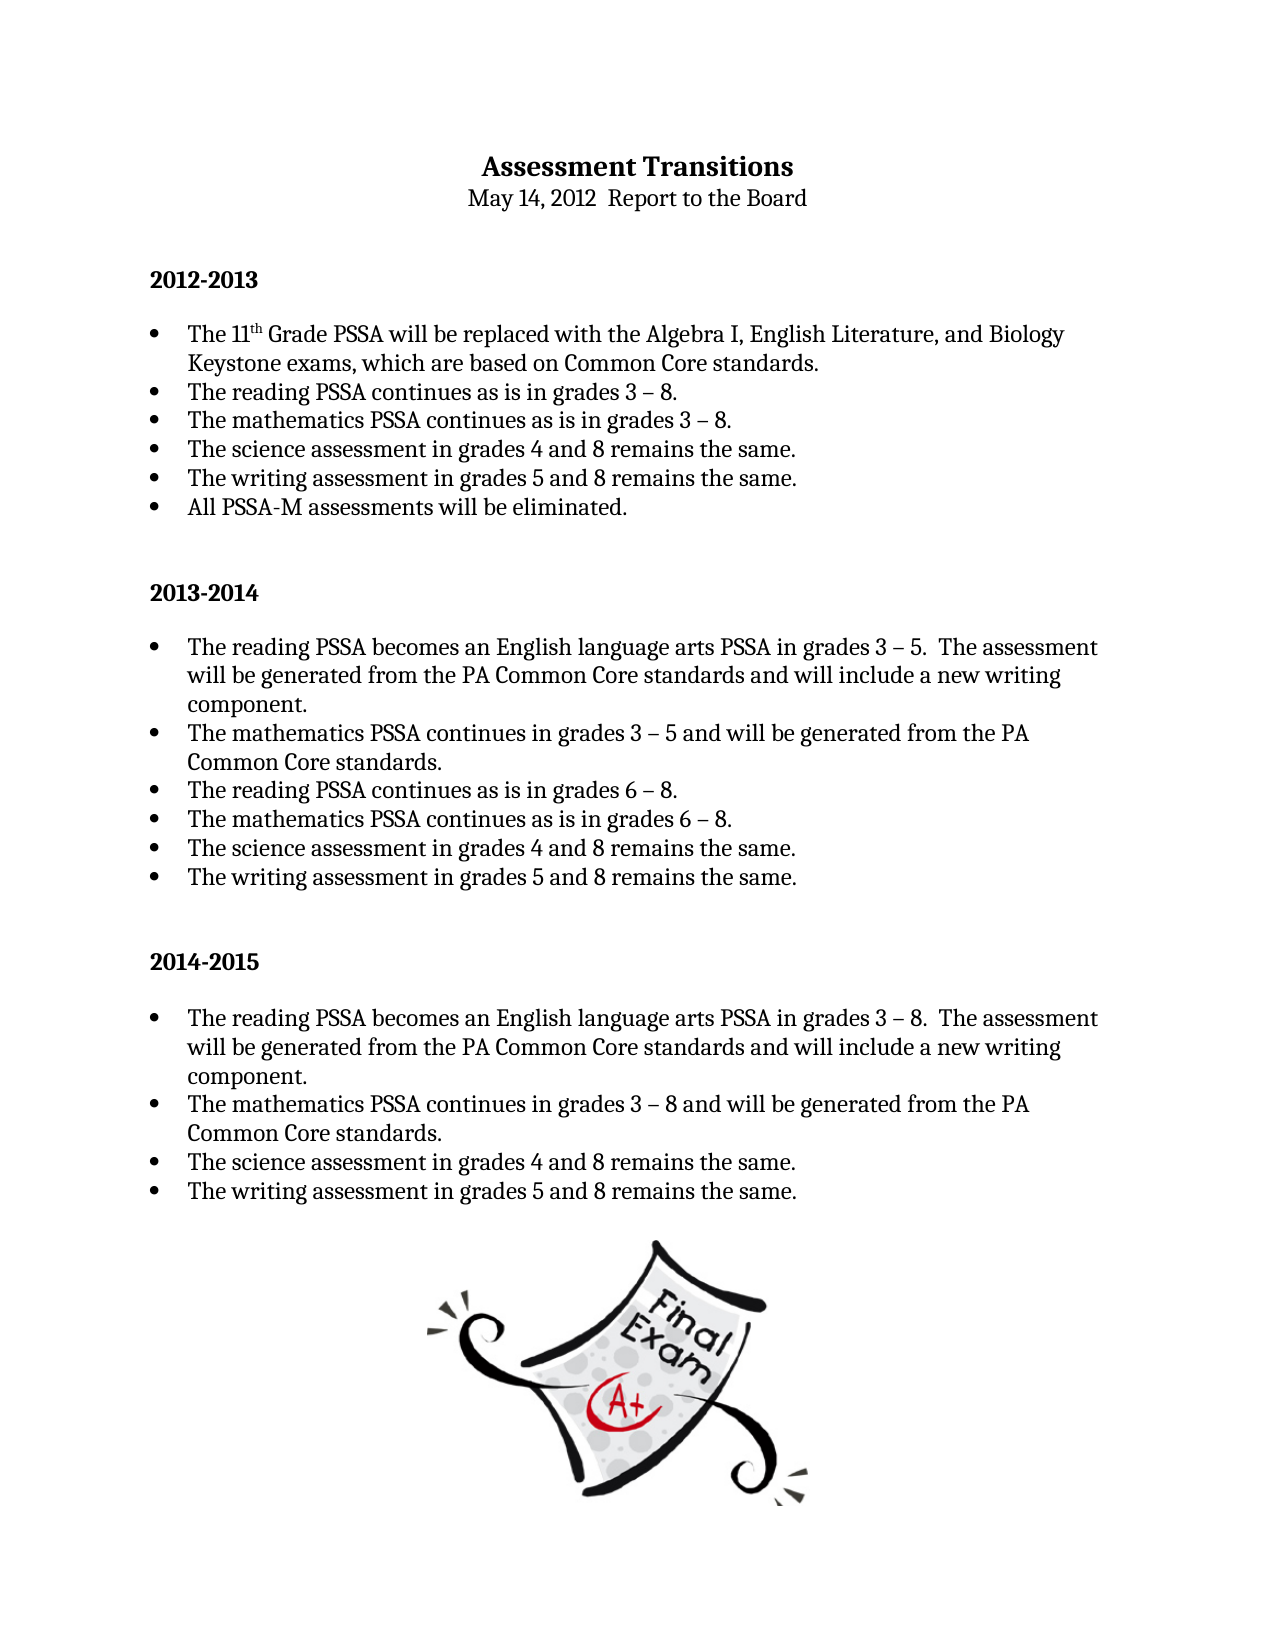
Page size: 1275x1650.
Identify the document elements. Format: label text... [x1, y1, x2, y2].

list All PSSA-M assessments will be eliminated. [150, 492, 1125, 521]
list The reading PSSA continues as is in grades 3 – 8. [150, 377, 1125, 406]
list The reading PSSA becomes an English language arts PSSA in grades 3 – 8. The assessment will be generated from the PA Common Core standards and will include a new writing component. [150, 1004, 1125, 1090]
list The science assessment in grades 4 and 8 remains the same. [150, 435, 1125, 464]
list The mathematics PSSA continues as is in grades 3 – 8. [150, 406, 1125, 435]
text 2012-2013 [150, 266, 1125, 295]
text May 14, 2012 Report to the Board [150, 183, 1125, 212]
list The reading PSSA becomes an English language arts PSSA in grades 3 – 5. The assessment will be generated from the PA Common Core standards and will include a new writing component. [150, 633, 1125, 719]
list The mathematics PSSA continues in grades 3 – 5 and will be generated from the PA Common Core standards. [150, 719, 1125, 776]
text Assessment Transitions [150, 150, 1125, 183]
list The mathematics PSSA continues as is in grades 6 – 8. [150, 805, 1125, 834]
list The reading PSSA continues as is in grades 6 – 8. [150, 776, 1125, 805]
list The science assessment in grades 4 and 8 remains the same. [150, 834, 1125, 863]
list The writing assessment in grades 5 and 8 remains the same. [150, 464, 1125, 492]
text 2013-2014 [150, 579, 1125, 607]
picture [427, 1240, 810, 1506]
text 2014-2015 [150, 947, 1125, 976]
list The writing assessment in grades 5 and 8 remains the same. [150, 863, 1125, 891]
list The mathematics PSSA continues in grades 3 – 8 and will be generated from the PA Common Core standards. [150, 1090, 1125, 1148]
list The science assessment in grades 4 and 8 remains the same. [150, 1148, 1125, 1177]
list The writing assessment in grades 5 and 8 remains the same. [150, 1177, 1125, 1205]
list The 11th Grade PSSA will be replaced with the Algebra I, English Literature, and Biology Keystone exams, which are based on Common Core standards. [150, 320, 1125, 377]
